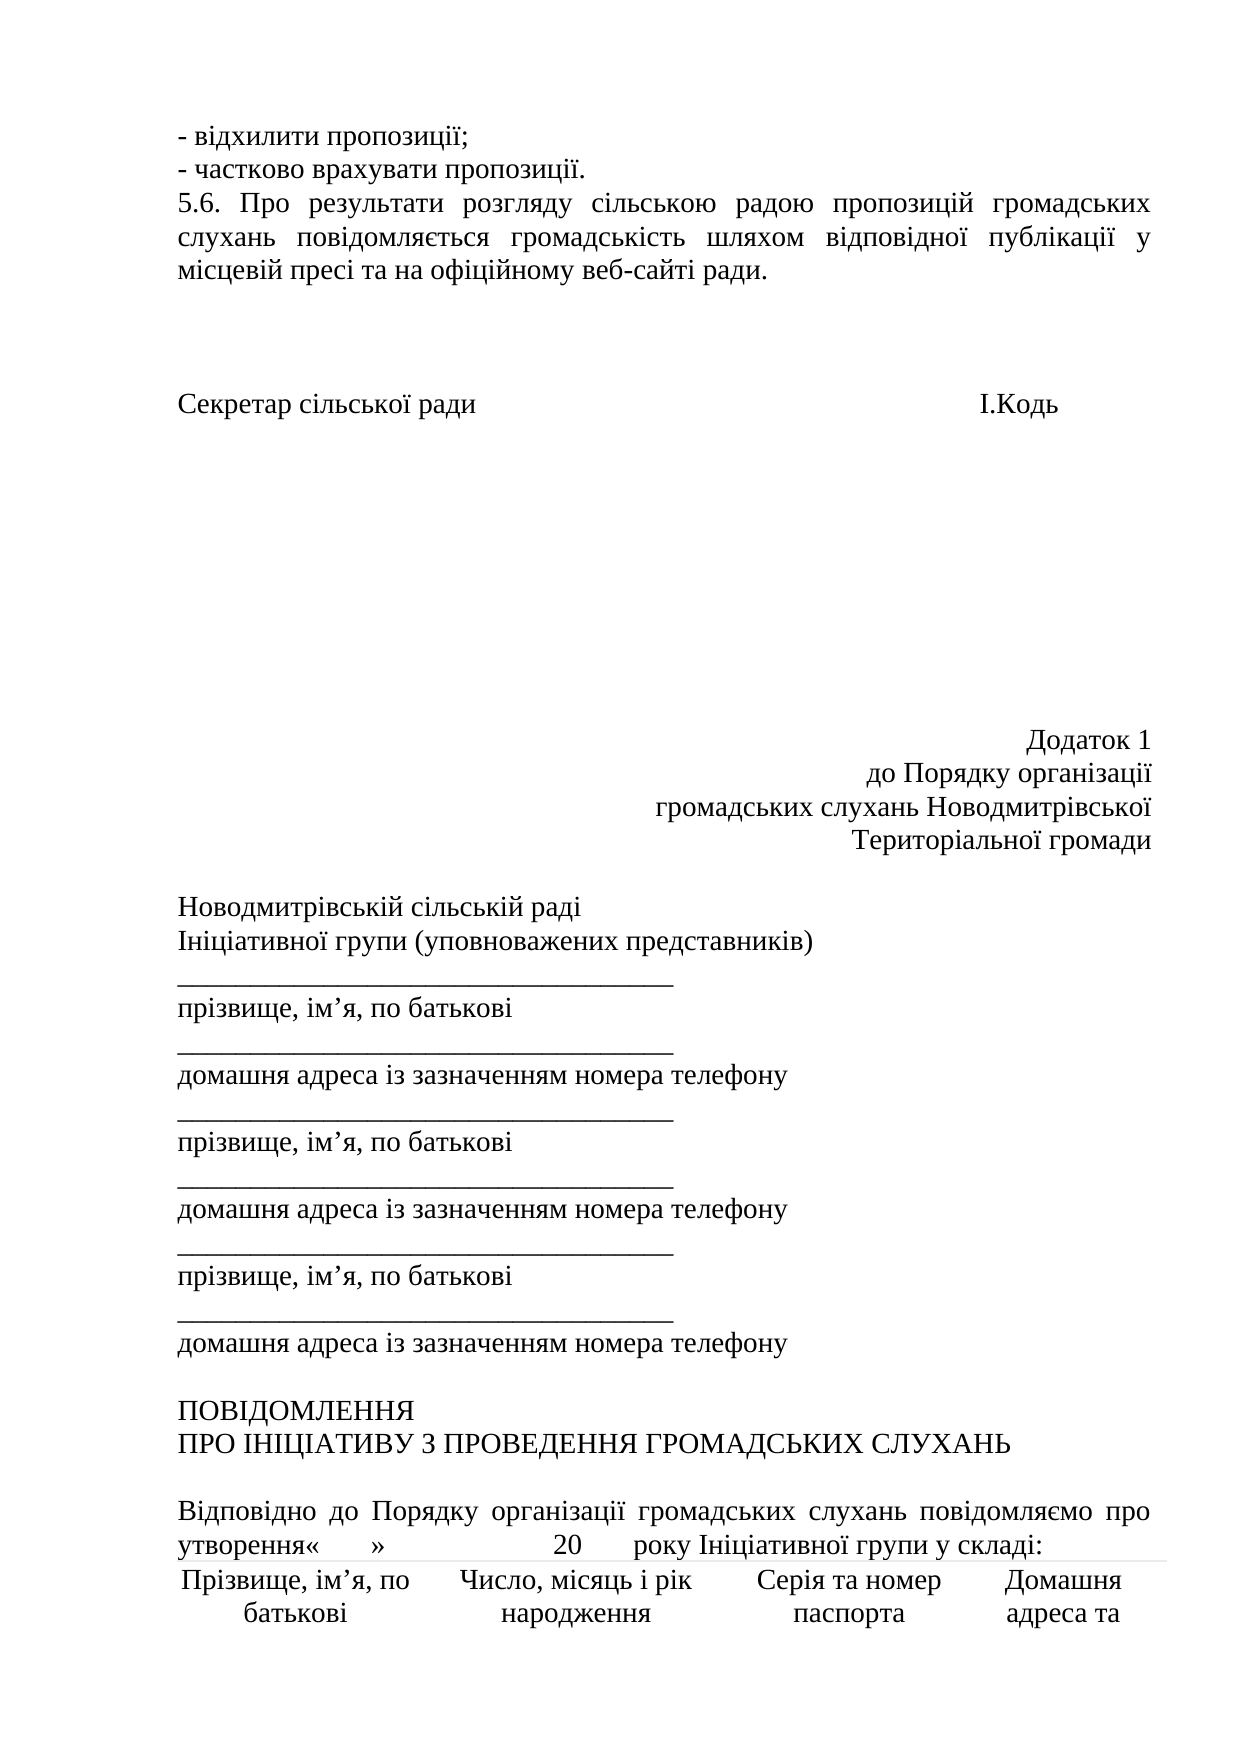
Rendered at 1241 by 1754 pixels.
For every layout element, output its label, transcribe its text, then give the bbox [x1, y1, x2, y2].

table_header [975, 1562, 1167, 1629]
text 5.6. Про результати розгляду сільською радою пропозицій громадських слухань повідомляється громадськість шляхом відповідної публікації у місцевій пресі та на офіційному веб-сайті ради. [177, 185, 1152, 286]
text __________________________________ [177, 1292, 1152, 1326]
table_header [177, 1562, 428, 1629]
text - відхилити пропозиції; [177, 118, 1152, 152]
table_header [738, 1562, 974, 1629]
text Ініціативної групи (уповноважених представників) [177, 923, 1152, 957]
text Новодмитрівській сільській раді [177, 889, 1152, 923]
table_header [428, 1562, 738, 1629]
text громадських слухань Новодмитрівської [177, 789, 1152, 822]
text Територіальної громади [177, 822, 1152, 856]
text прізвище, ім’я, по батькові [177, 1124, 1152, 1158]
text ПРО ІНІЦІАТИВУ З ПРОВЕДЕННЯ ГРОМАДСЬКИХ СЛУХАНЬ [177, 1426, 1152, 1460]
text домашня адреса із зазначенням номера телефону [177, 1057, 1152, 1091]
text прізвище, ім’я, по батькові [177, 1258, 1152, 1292]
text __________________________________ [177, 1158, 1152, 1191]
text __________________________________ [177, 1225, 1152, 1258]
text Секретар сільської ради І.Кодь [177, 386, 1152, 420]
text ПОВІДОМЛЕННЯ [177, 1393, 1152, 1426]
text __________________________________ [177, 1024, 1152, 1057]
text прізвище, ім’я, по батькові [177, 990, 1152, 1024]
text Додаток 1 [177, 722, 1152, 755]
text домашня адреса із зазначенням номера телефону [177, 1326, 1152, 1359]
text домашня адреса із зазначенням номера телефону [177, 1191, 1152, 1225]
text __________________________________ [177, 957, 1152, 990]
text - частково врахувати пропозиції. [177, 152, 1152, 185]
text Відповідно до Порядку організації громадських слухань повідомляємо про утворення« » 20 року Ініціативної групи у складі: [177, 1493, 1152, 1560]
text до Порядку організації [177, 755, 1152, 789]
text __________________________________ [177, 1091, 1152, 1124]
